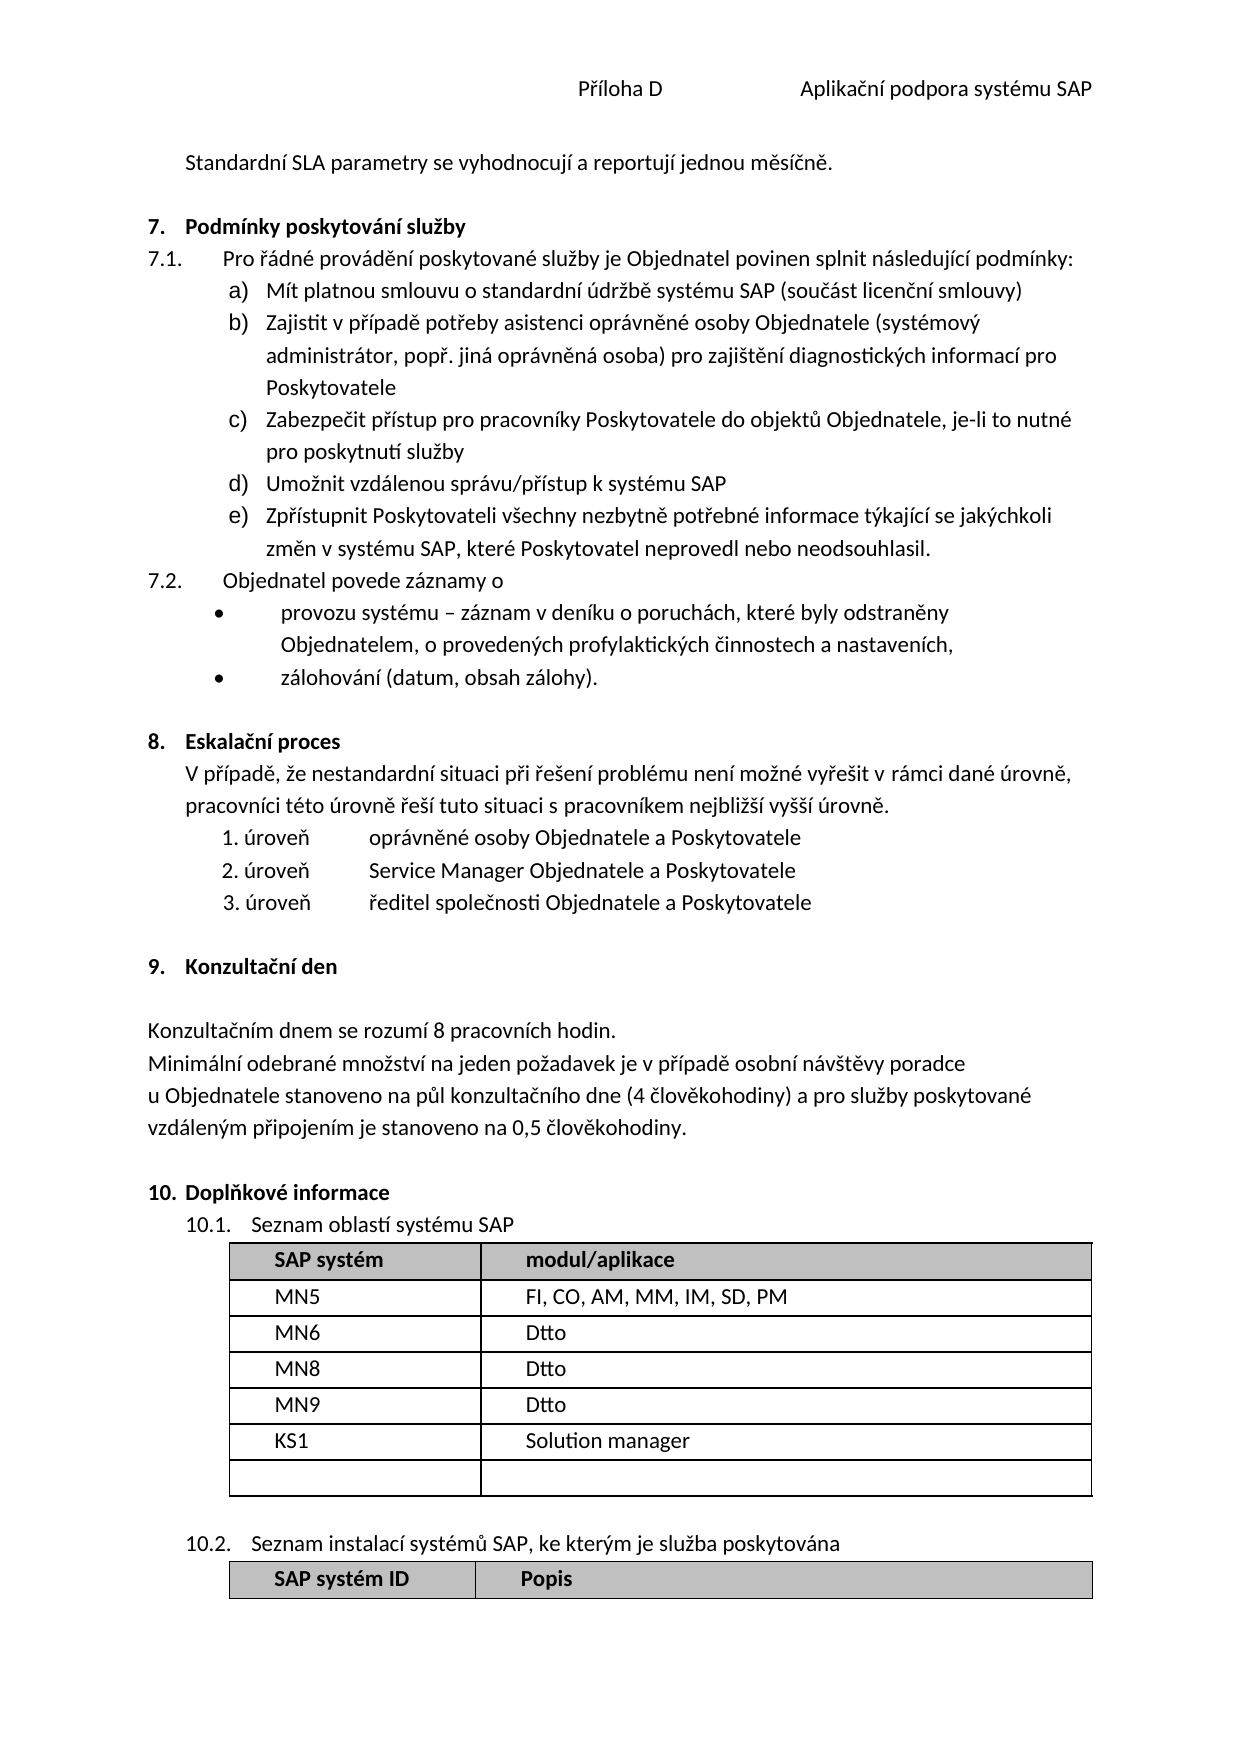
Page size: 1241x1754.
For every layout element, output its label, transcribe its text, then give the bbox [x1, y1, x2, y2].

list Konzultační den [148, 952, 1093, 980]
table_header Popis [476, 1562, 1092, 1598]
text 3. úroveň ředitel společnosti Objednatele a Poskytovatele [185, 888, 1093, 916]
list Objednatel povede záznamy o [148, 566, 1093, 594]
table_cell Dtto [482, 1389, 1091, 1423]
table_cell MN8 [230, 1353, 480, 1387]
list zálohování (datum, obsah zálohy). [213, 663, 1093, 691]
text Minimální odebrané množství na jeden požadavek je v případě osobní návštěvy poradce u Objednatele stanoveno na půl konzultačního dne (4 člověkohodiny) a pro služby poskytované vzdáleným připojením je stanoveno na 0,5 člověkohodiny. [148, 1049, 1093, 1141]
list Seznam instalací systémů SAP, ke kterým je služba poskytována [185, 1529, 1093, 1557]
list Umožnit vzdálenou správu/přístup k systému SAP [228, 469, 1093, 497]
table_cell KS1 [230, 1425, 480, 1459]
text 1. úroveň oprávněné osoby Objednatele a Poskytovatele [148, 823, 1093, 852]
list provozu systému – záznam v deníku o poruchách, které byly odstraněny Objednatelem, o provedených profylaktických činnostech a nastaveních, [213, 598, 1093, 658]
list Seznam oblastí systému SAP [185, 1210, 1093, 1238]
table_cell MN5 [230, 1281, 480, 1315]
table_cell [482, 1461, 1091, 1495]
table_cell Dtto [482, 1353, 1091, 1387]
table_cell Dtto [482, 1317, 1091, 1351]
list Eskalační proces [148, 727, 1093, 755]
list Doplňkové informace [148, 1178, 1093, 1206]
table_header modul/aplikace [482, 1244, 1091, 1279]
text V případě, že nestandardní situaci při řešení problému není možné vyřešit v rámci dané úrovně, pracovníci této úrovně řeší tuto situaci s pracovníkem nejbližší vyšší úrovně. [185, 759, 1093, 819]
table_cell MN9 [230, 1389, 480, 1423]
table_cell Solution manager [482, 1425, 1091, 1459]
table_header SAP systém [230, 1244, 480, 1279]
table_cell FI, CO, AM, MM, IM, SD, PM [482, 1281, 1091, 1315]
list Zajistit v případě potřeby asistenci oprávněné osoby Objednatele (systémový administrátor, popř. jiná oprávněná osoba) pro zajištění diagnostických informací pro Poskytovatele [228, 308, 1093, 401]
table_header SAP systém ID [230, 1562, 475, 1598]
table_cell MN6 [230, 1317, 480, 1351]
text Standardní SLA parametry se vyhodnocují a reportují jednou měsíčně. [148, 148, 1093, 176]
list Podmínky poskytování služby [148, 212, 1093, 240]
list Pro řádné provádění poskytované služby je Objednatel povinen splnit následující podmínky: [148, 244, 1093, 272]
table_cell [230, 1461, 480, 1495]
list Zabezpečit přístup pro pracovníky Poskytovatele do objektů Objednatele, je-li to nutné pro poskytnutí služby [228, 405, 1093, 465]
list Mít platnou smlouvu o standardní údržbě systému SAP (součást licenční smlouvy) [228, 276, 1093, 304]
text 2. úroveň Service Manager Objednatele a Poskytovatele [148, 856, 1093, 884]
text Konzultačním dnem se rozumí 8 pracovních hodin. [148, 1017, 1093, 1045]
list Zpřístupnit Poskytovateli všechny nezbytně potřebné informace týkající se jakýchkoli změn v systému SAP, které Poskytovatel neprovedl nebo neodsouhlasil. [228, 502, 1093, 562]
